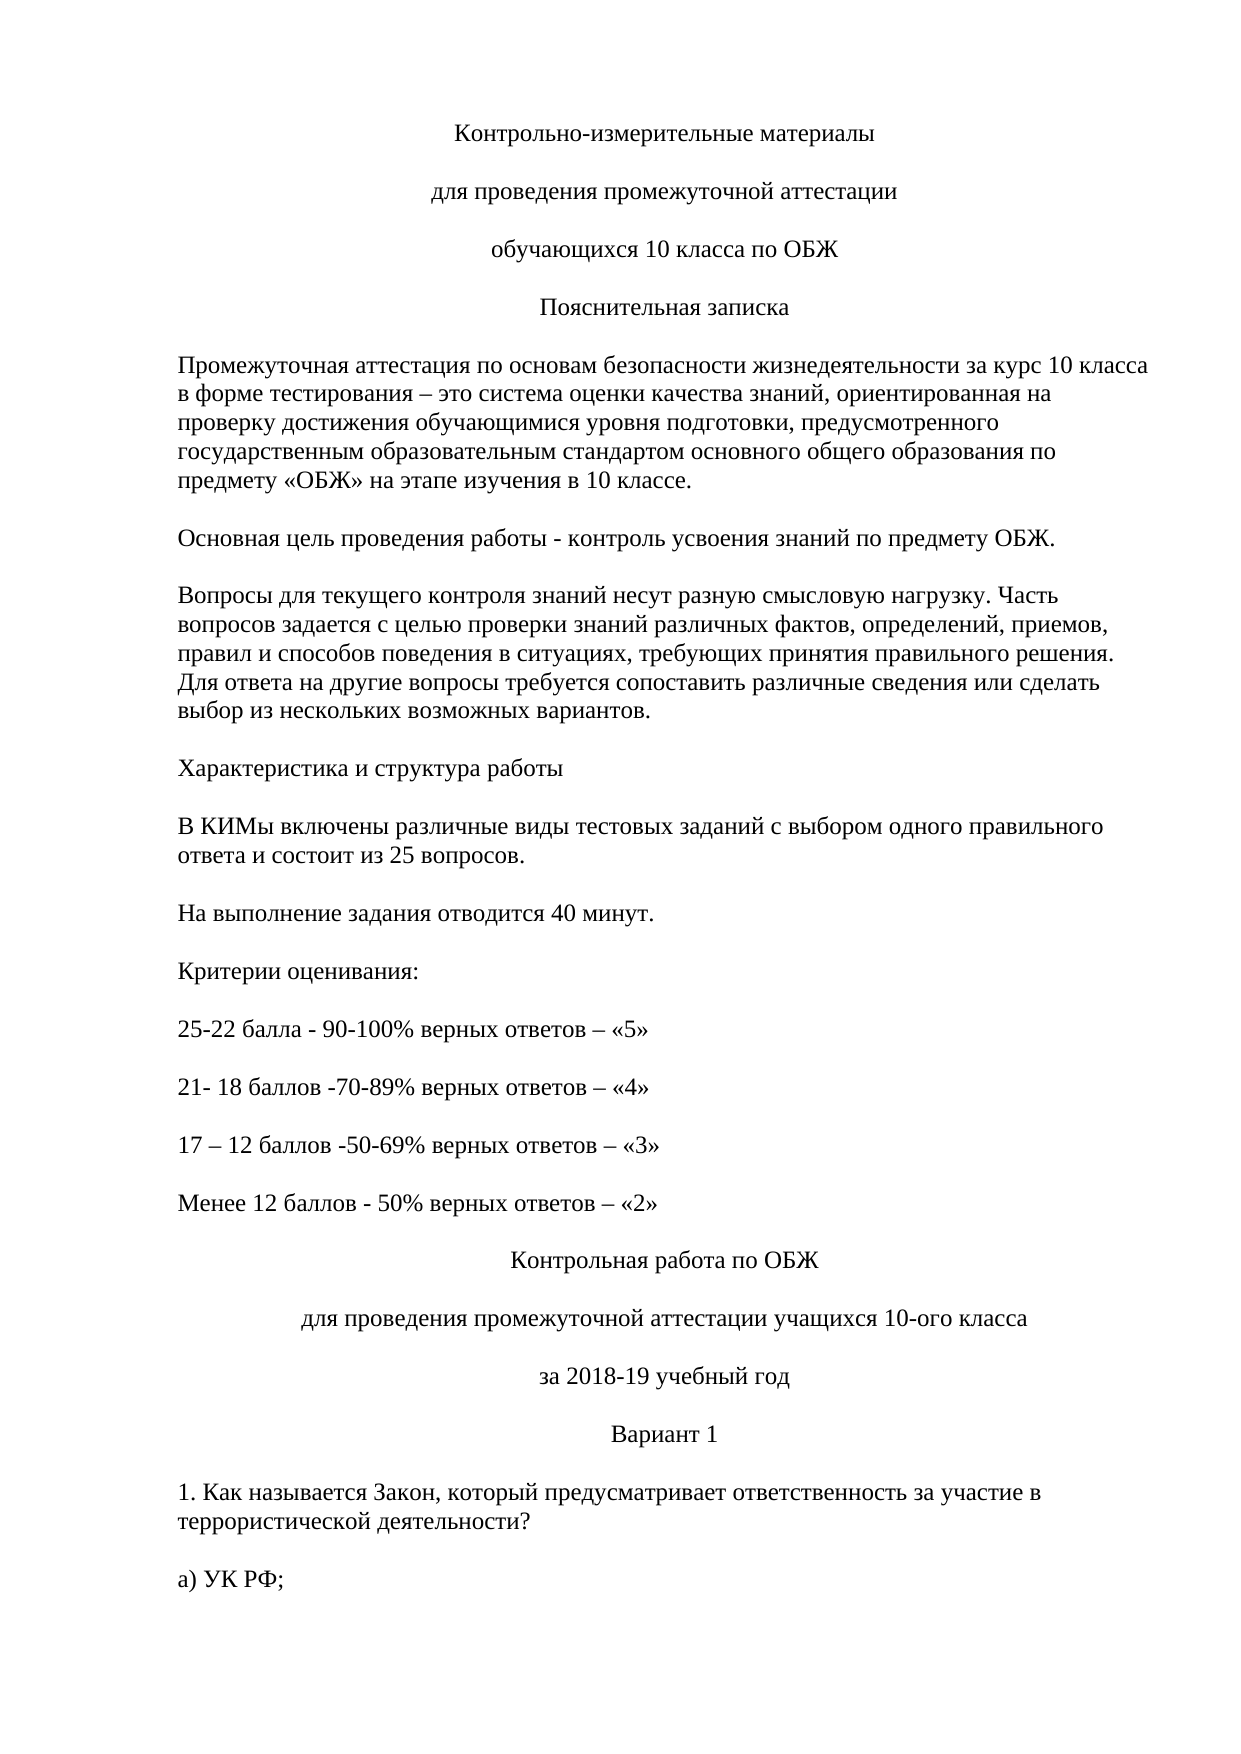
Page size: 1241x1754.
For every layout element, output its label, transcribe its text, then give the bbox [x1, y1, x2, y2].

text Вопросы для текущего контроля знаний несут разную смысловую нагрузку. Часть вопросов задается с целью проверки знаний различных фактов, определений, приемов, правил и способов поведения в ситуациях, требующих принятия правильного решения. Для ответа на другие вопросы требуется сопоставить различные сведения или сделать выбор из нескольких возможных вариантов. [177, 581, 1152, 724]
text для проведения промежуточной аттестации [177, 176, 1152, 205]
text за 2018-19 учебный год [177, 1361, 1152, 1390]
text Пояснительная записка [177, 292, 1152, 321]
text 21- 18 баллов -70-89% верных ответов – «4» [177, 1072, 1152, 1101]
text для проведения промежуточной аттестации учащихся 10-ого класса [177, 1303, 1152, 1332]
text Характеристика и структура работы [177, 753, 1152, 782]
text 17 – 12 баллов -50-69% верных ответов – «3» [177, 1130, 1152, 1158]
text Промежуточная аттестация по основам безопасности жизнедеятельности за курс 10 класса в форме тестирования – это система оценки качества знаний, ориентированная на проверку достижения обучающимися уровня подготовки, предусмотренного государственным образовательным стандартом основного общего образования по предмету «ОБЖ» на этапе изучения в 10 классе. [177, 350, 1152, 493]
text обучающихся 10 класса по ОБЖ [177, 234, 1152, 263]
text Критерии оценивания: [177, 956, 1152, 985]
text На выполнение задания отводится 40 минут. [177, 898, 1152, 927]
text Основная цель проведения работы - контроль усвоения знаний по предмету ОБЖ. [177, 523, 1152, 551]
text Контрольная работа по ОБЖ [177, 1246, 1152, 1274]
text В КИМы включены различные виды тестовых заданий с выбором одного правильного ответа и состоит из 25 вопросов. [177, 811, 1152, 869]
text Менее 12 баллов - 50% верных ответов – «2» [177, 1188, 1152, 1216]
text Вариант 1 [177, 1419, 1152, 1448]
text Контрольно-измерительные материалы [177, 118, 1152, 147]
text 1. Как называется Закон, который предусматривает ответственность за участие в террористической деятельности? [177, 1477, 1152, 1535]
text а) УК РФ; [177, 1564, 1152, 1593]
text 25-22 балла - 90-100% верных ответов – «5» [177, 1014, 1152, 1043]
